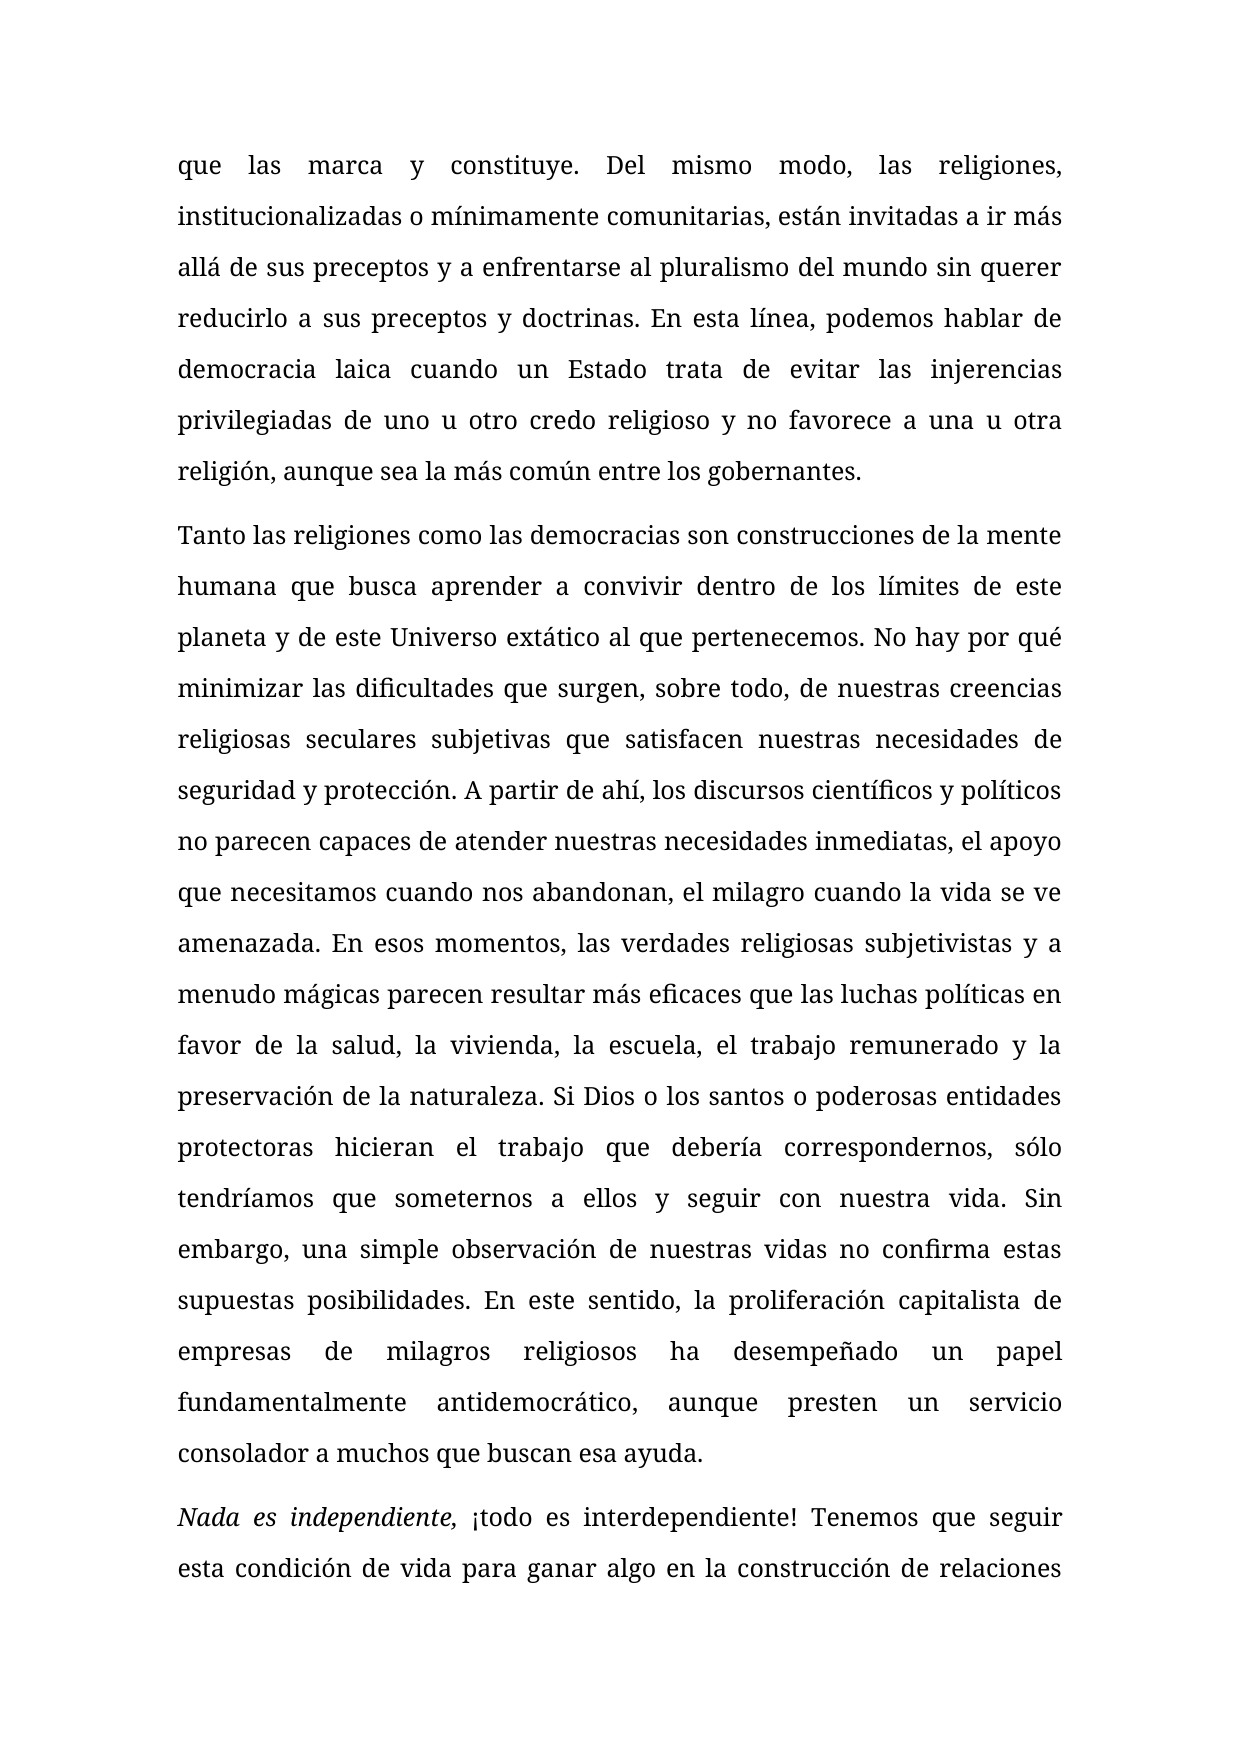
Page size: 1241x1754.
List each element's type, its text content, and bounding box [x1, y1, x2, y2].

text Tanto las religiones como las democracias son construcciones de la mente humana que busca aprender a convivir dentro de los límites de este planeta y de este Universo extático al que pertenecemos. No hay por qué minimizar las dificultades que surgen, sobre todo, de nuestras creencias religiosas seculares subjetivas que satisfacen nuestras necesidades de seguridad y protección. A partir de ahí, los discursos científicos y políticos no parecen capaces de atender nuestras necesidades inmediatas, el apoyo que necesitamos cuando nos abandonan, el milagro cuando la vida se ve amenazada. En esos momentos, las verdades religiosas subjetivistas y a menudo mágicas parecen resultar más eficaces que las luchas políticas en favor de la salud, la vivienda, la escuela, el trabajo remunerado y la preservación de la naturaleza. Si Dios o los santos o poderosas entidades protectoras hicieran el trabajo que debería correspondernos, sólo tendríamos que someternos a ellos y seguir con nuestra vida. Sin embargo, una simple observación de nuestras vidas no confirma estas supuestas posibilidades. En este sentido, la proliferación capitalista de empresas de milagros religiosos ha desempeñado un papel fundamentalmente antidemocrático, aunque presten un servicio consolador a muchos que buscan esa ayuda. [177, 517, 1063, 1470]
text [177, 1500, 1063, 1585]
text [177, 148, 1063, 488]
